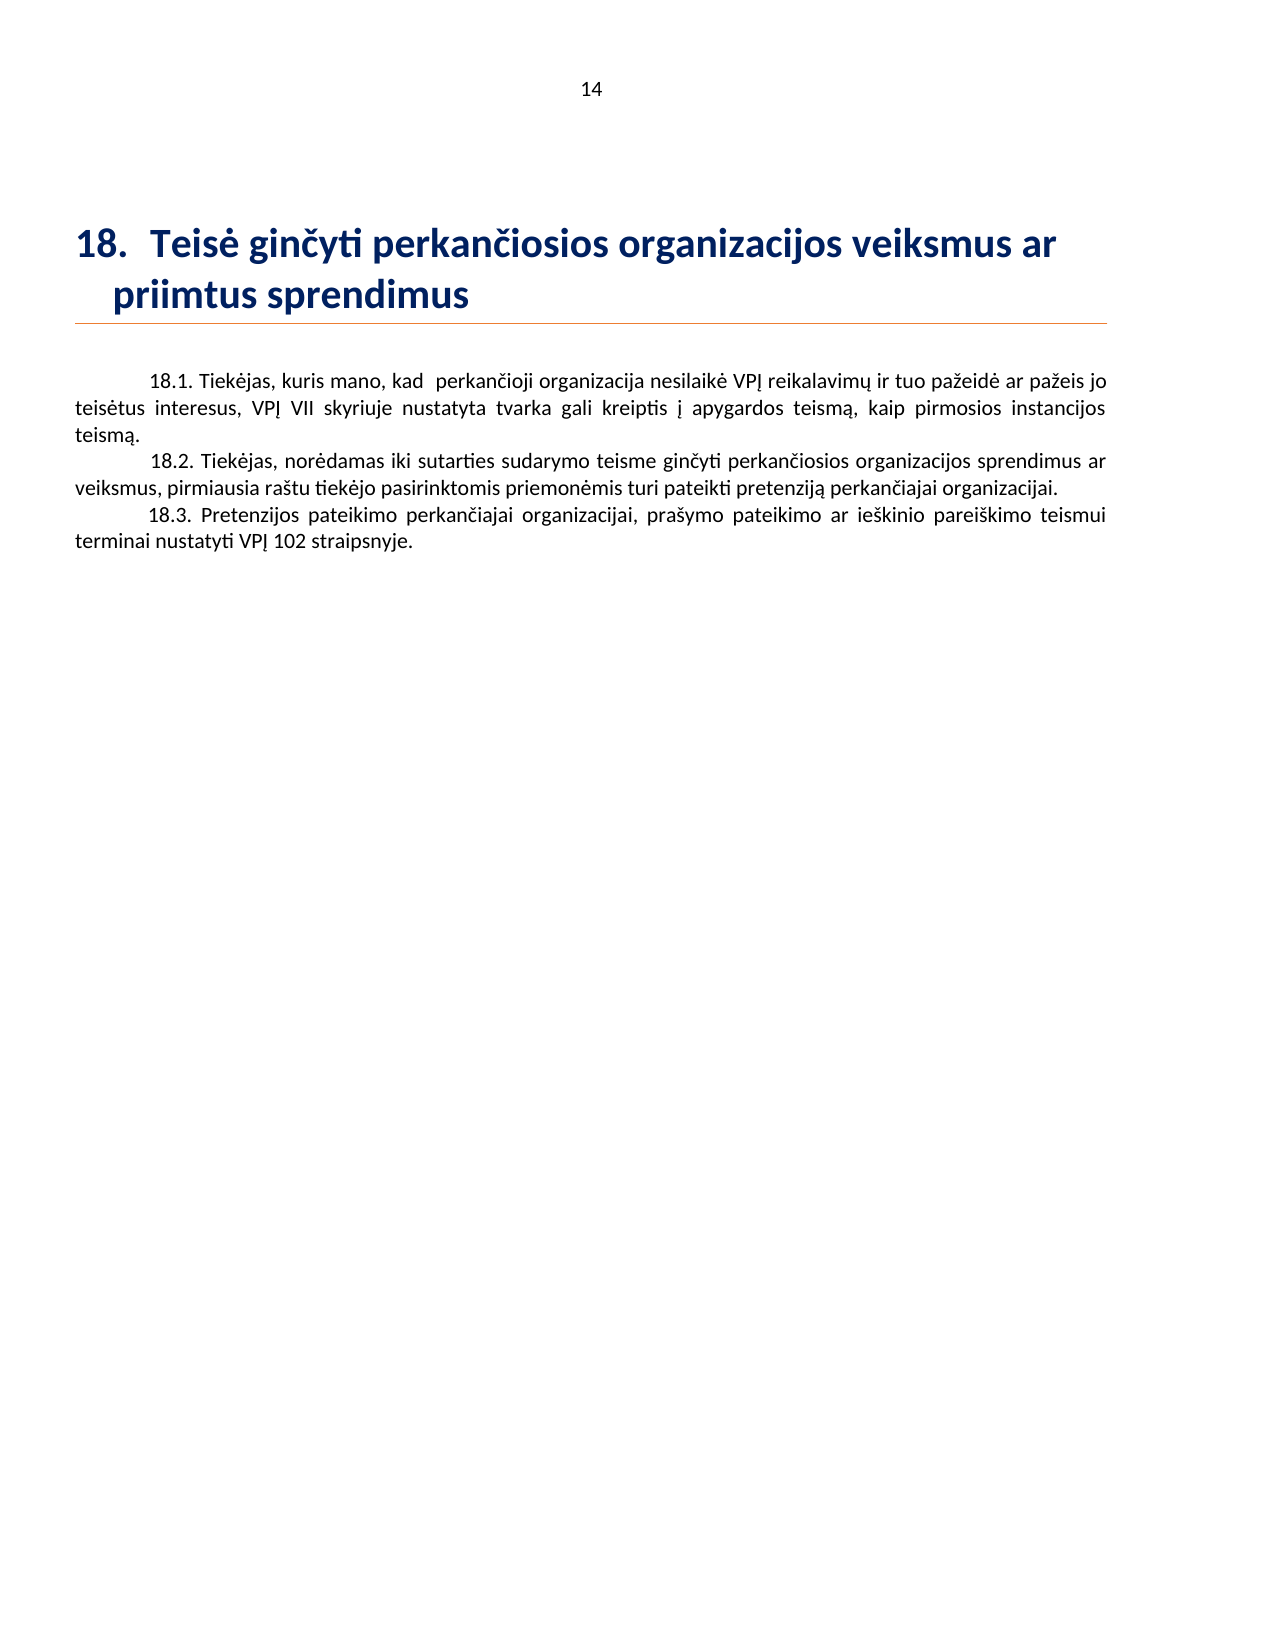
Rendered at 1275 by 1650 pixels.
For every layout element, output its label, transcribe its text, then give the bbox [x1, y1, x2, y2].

subtitle Teisė ginčyti perkančiosios organizacijos veiksmus ar priimtus sprendimus [75, 217, 1107, 323]
text 18.3. Pretenzijos pateikimo perkančiajai organizacijai, prašymo pateikimo ar ieškinio pareiškimo teismui terminai nustatyti VPĮ 102 straipsnyje. [75, 501, 1107, 554]
list 18.2. Tiekėjas, norėdamas iki sutarties sudarymo teisme ginčyti perkančiosios organizacijos sprendimus ar veiksmus, pirmiausia raštu tiekėjo pasirinktomis priemonėmis turi pateikti pretenziją perkančiajai organizacijai. [75, 447, 1107, 501]
text 18.1. Tiekėjas, kuris mano, kad perkančioji organizacija nesilaikė VPĮ reikalavimų ir tuo pažeidė ar pažeis jo teisėtus interesus, VPĮ VII skyriuje nustatyta tvarka gali kreiptis į apygardos teismą, kaip pirmosios instancijos teismą. [75, 367, 1107, 447]
